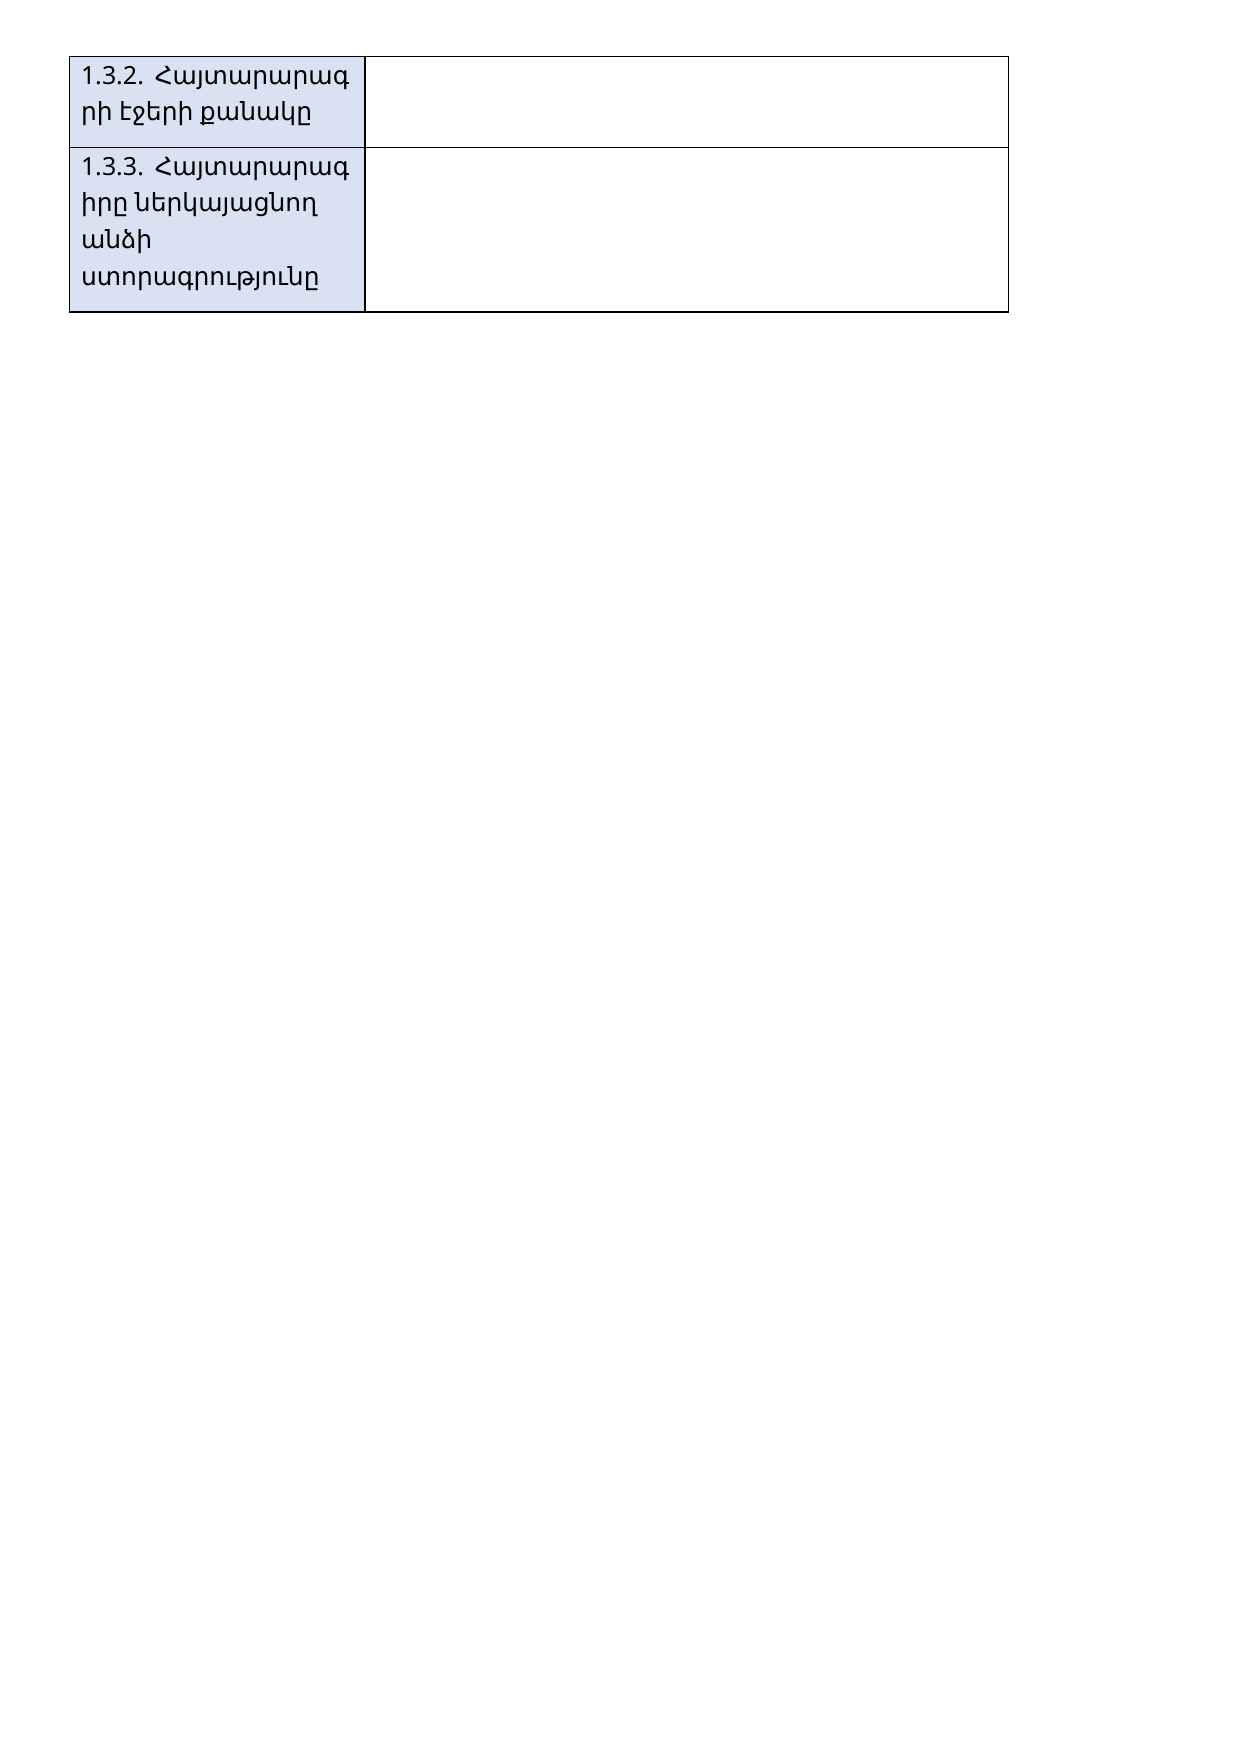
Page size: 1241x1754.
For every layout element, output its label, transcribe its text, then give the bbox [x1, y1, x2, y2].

table_cell Հայտարարագրի էջերի քանակը [70, 57, 364, 147]
table_cell Հայտարարագիրը ներկայացնող անձի ստորագրությունը [70, 148, 364, 311]
table_cell [366, 148, 1008, 311]
table_cell [366, 57, 1008, 147]
